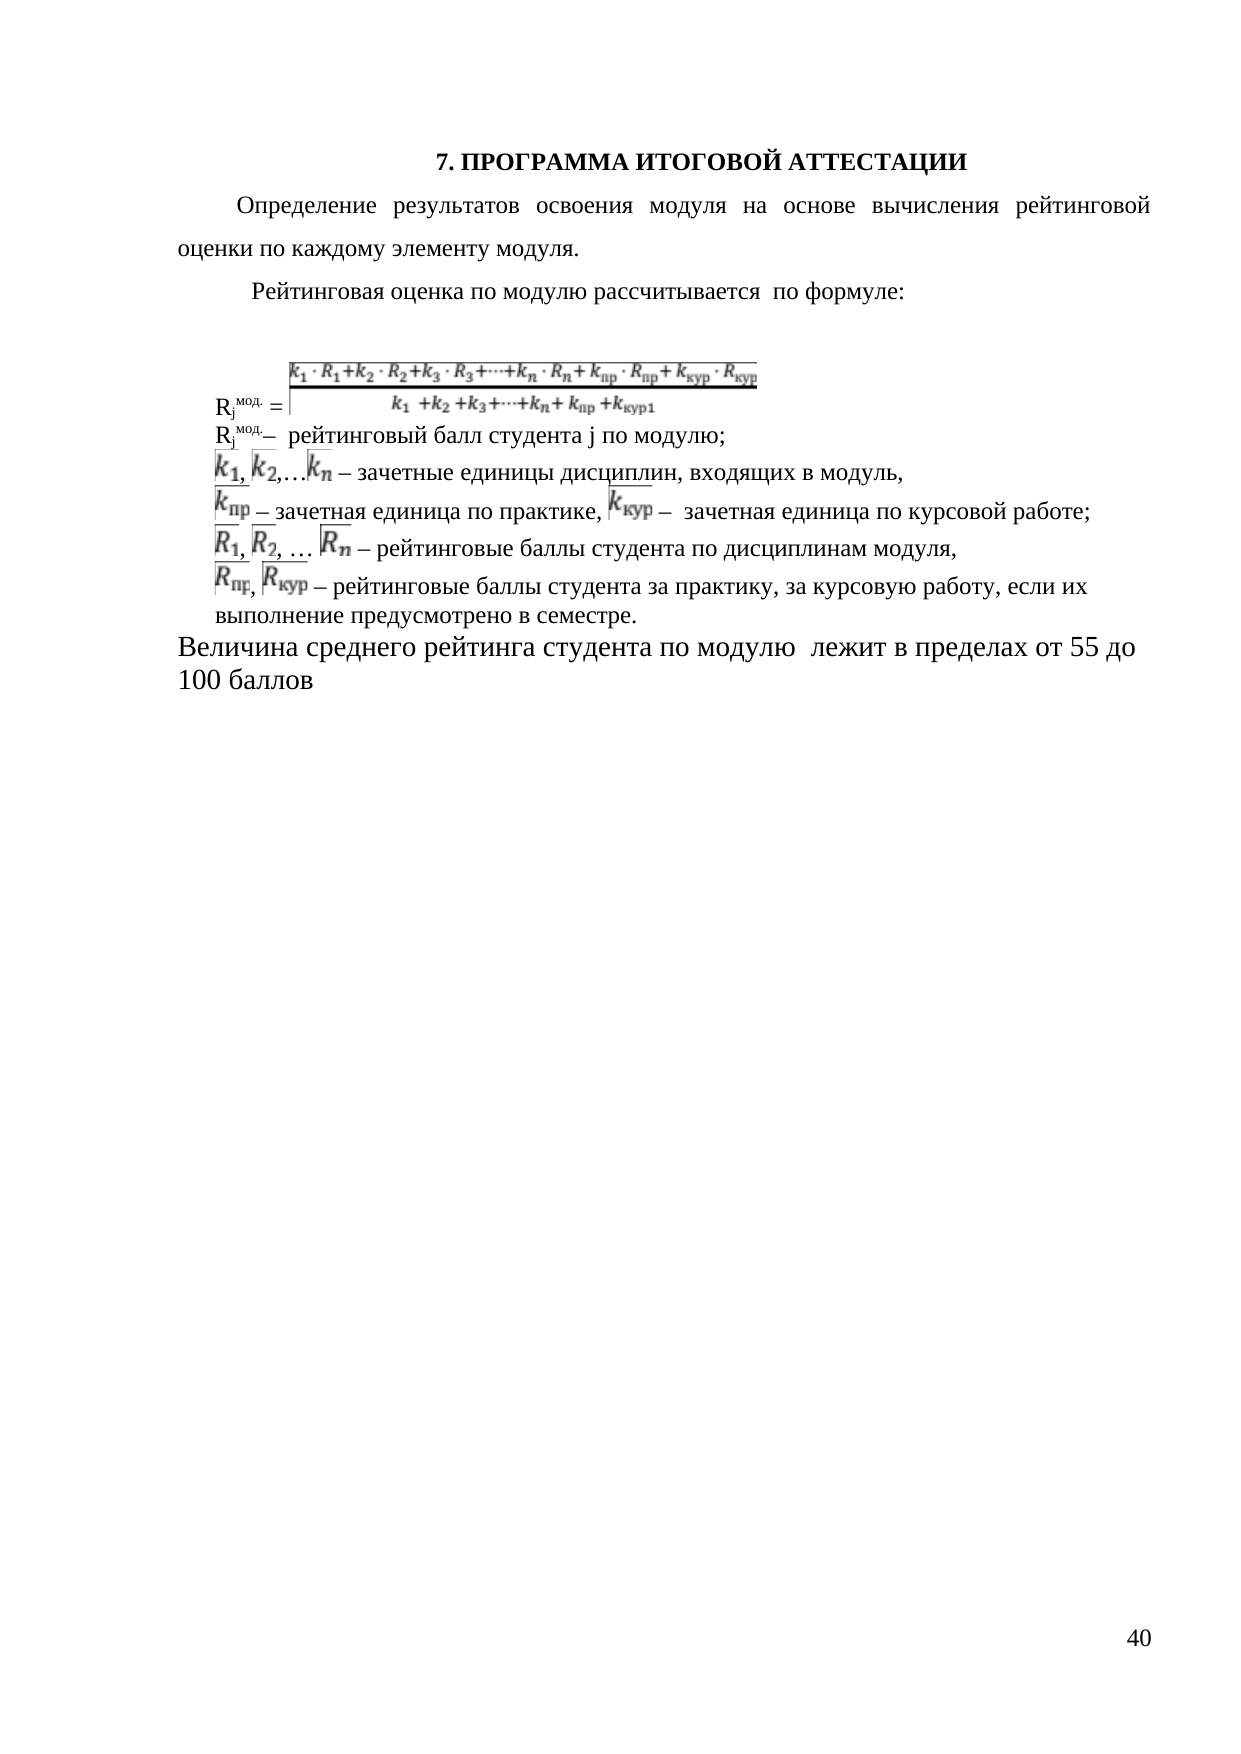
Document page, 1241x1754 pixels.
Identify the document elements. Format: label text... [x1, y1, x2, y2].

text Rjмод.– рейтинговый балл студента j по модулю; [215, 420, 1152, 449]
text , , … – рейтинговые баллы студента по дисциплинам модуля, [215, 524, 1152, 561]
text , – рейтинговые баллы студента за практику, за курсовую работу, если их выполнение предусмотрено в семестре. [215, 561, 1152, 629]
text – зачетная единица по практике, – зачетная единица по курсовой работе; [215, 486, 1152, 524]
text Rjмод. = [215, 362, 1152, 420]
text Определение результатов освоения модуля на основе вычисления рейтинговой оценки по каждому элементу модуля. [177, 190, 1152, 262]
text , ,… – зачетные единицы дисциплин, входящих в модуль, [215, 449, 1152, 486]
subtitle Величина среднего рейтинга студента по модулю лежит в пределах от 55 до 100 баллов [177, 629, 1152, 696]
text Рейтинговая оценка по модулю рассчитывается по формуле: [177, 276, 1152, 305]
text 7. ПРОГРАММА ИТОГОВОЙ АТТЕСТАЦИИ [177, 147, 1152, 176]
